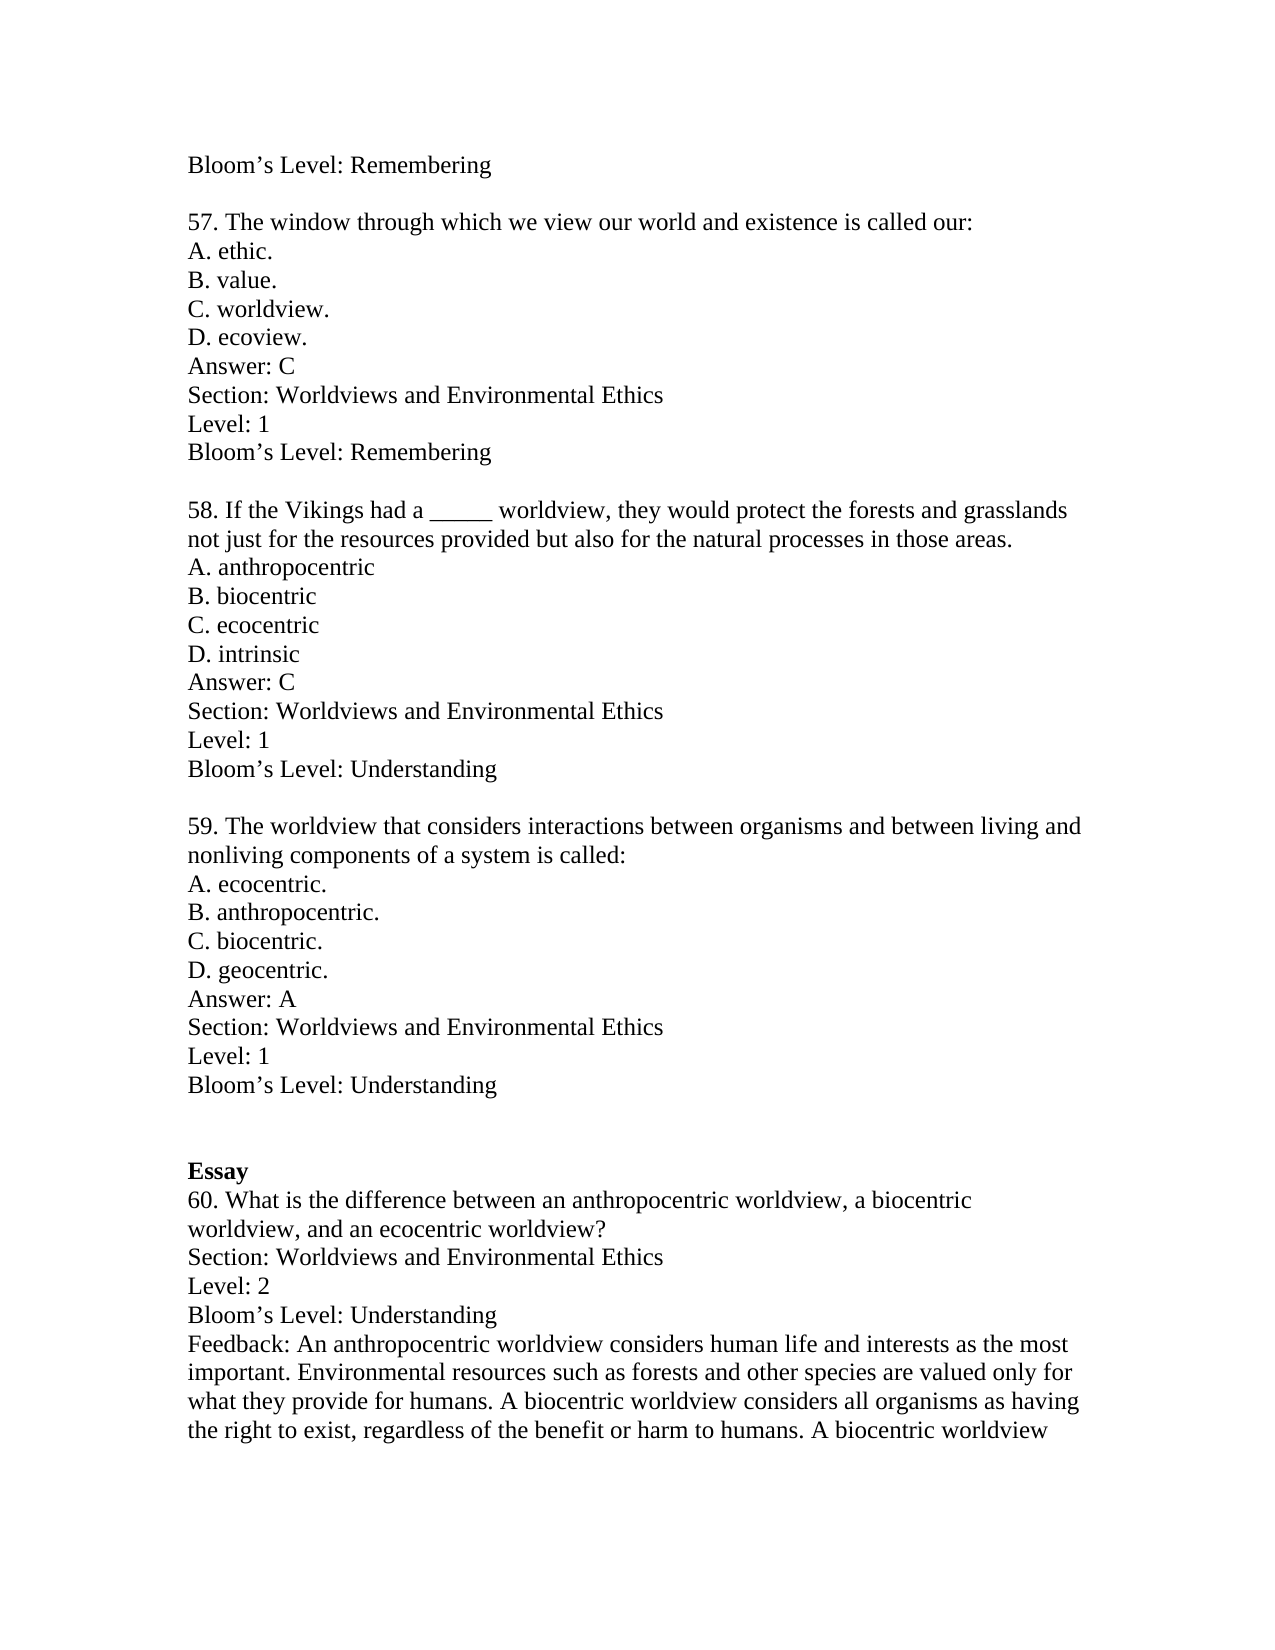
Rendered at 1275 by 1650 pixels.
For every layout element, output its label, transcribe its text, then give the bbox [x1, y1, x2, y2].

text 58. If the Vikings had a _____ worldview, they would protect the forests and grasslands not just for the resources provided but also for the natural processes in those areas. [187, 495, 1087, 552]
text B. value. [187, 265, 1087, 294]
text Answer: A [187, 984, 1087, 1012]
text A. anthropocentric [187, 552, 1087, 581]
text B. biocentric [187, 581, 1087, 610]
text Bloom’s Level: Understanding [187, 754, 1087, 782]
text A. ethic. [187, 236, 1087, 265]
text Section: Worldviews and Environmental Ethics [187, 1242, 1087, 1271]
text Bloom’s Level: Remembering [187, 437, 1087, 466]
text Section: Worldviews and Environmental Ethics [187, 696, 1087, 725]
text C. worldview. [187, 294, 1087, 322]
text C. biocentric. [187, 926, 1087, 955]
text 57. The window through which we view our world and existence is called our: [187, 207, 1087, 236]
text D. geocentric. [187, 955, 1087, 984]
text Level: 1 [187, 725, 1087, 754]
text Level: 2 [187, 1271, 1087, 1300]
text Bloom’s Level: Remembering [187, 150, 1087, 179]
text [187, 1329, 1087, 1444]
text Answer: C [187, 667, 1087, 696]
text D. ecoview. [187, 322, 1087, 351]
text Level: 1 [187, 1041, 1087, 1070]
text D. intrinsic [187, 639, 1087, 667]
text 60. What is the difference between an anthropocentric worldview, a biocentric worldview, and an ecocentric worldview? [187, 1185, 1087, 1242]
text A. ecocentric. [187, 869, 1087, 897]
text Section: Worldviews and Environmental Ethics [187, 1012, 1087, 1041]
text 59. The worldview that considers interactions between organisms and between living and nonliving components of a system is called: [187, 811, 1087, 869]
text C. ecocentric [187, 610, 1087, 639]
text Bloom’s Level: Understanding [187, 1070, 1087, 1099]
text Section: Worldviews and Environmental Ethics [187, 380, 1087, 409]
text Answer: C [187, 351, 1087, 380]
text B. anthropocentric. [187, 897, 1087, 926]
text Bloom’s Level: Understanding [187, 1300, 1087, 1329]
text Level: 1 [187, 409, 1087, 437]
text Essay [187, 1156, 1087, 1185]
